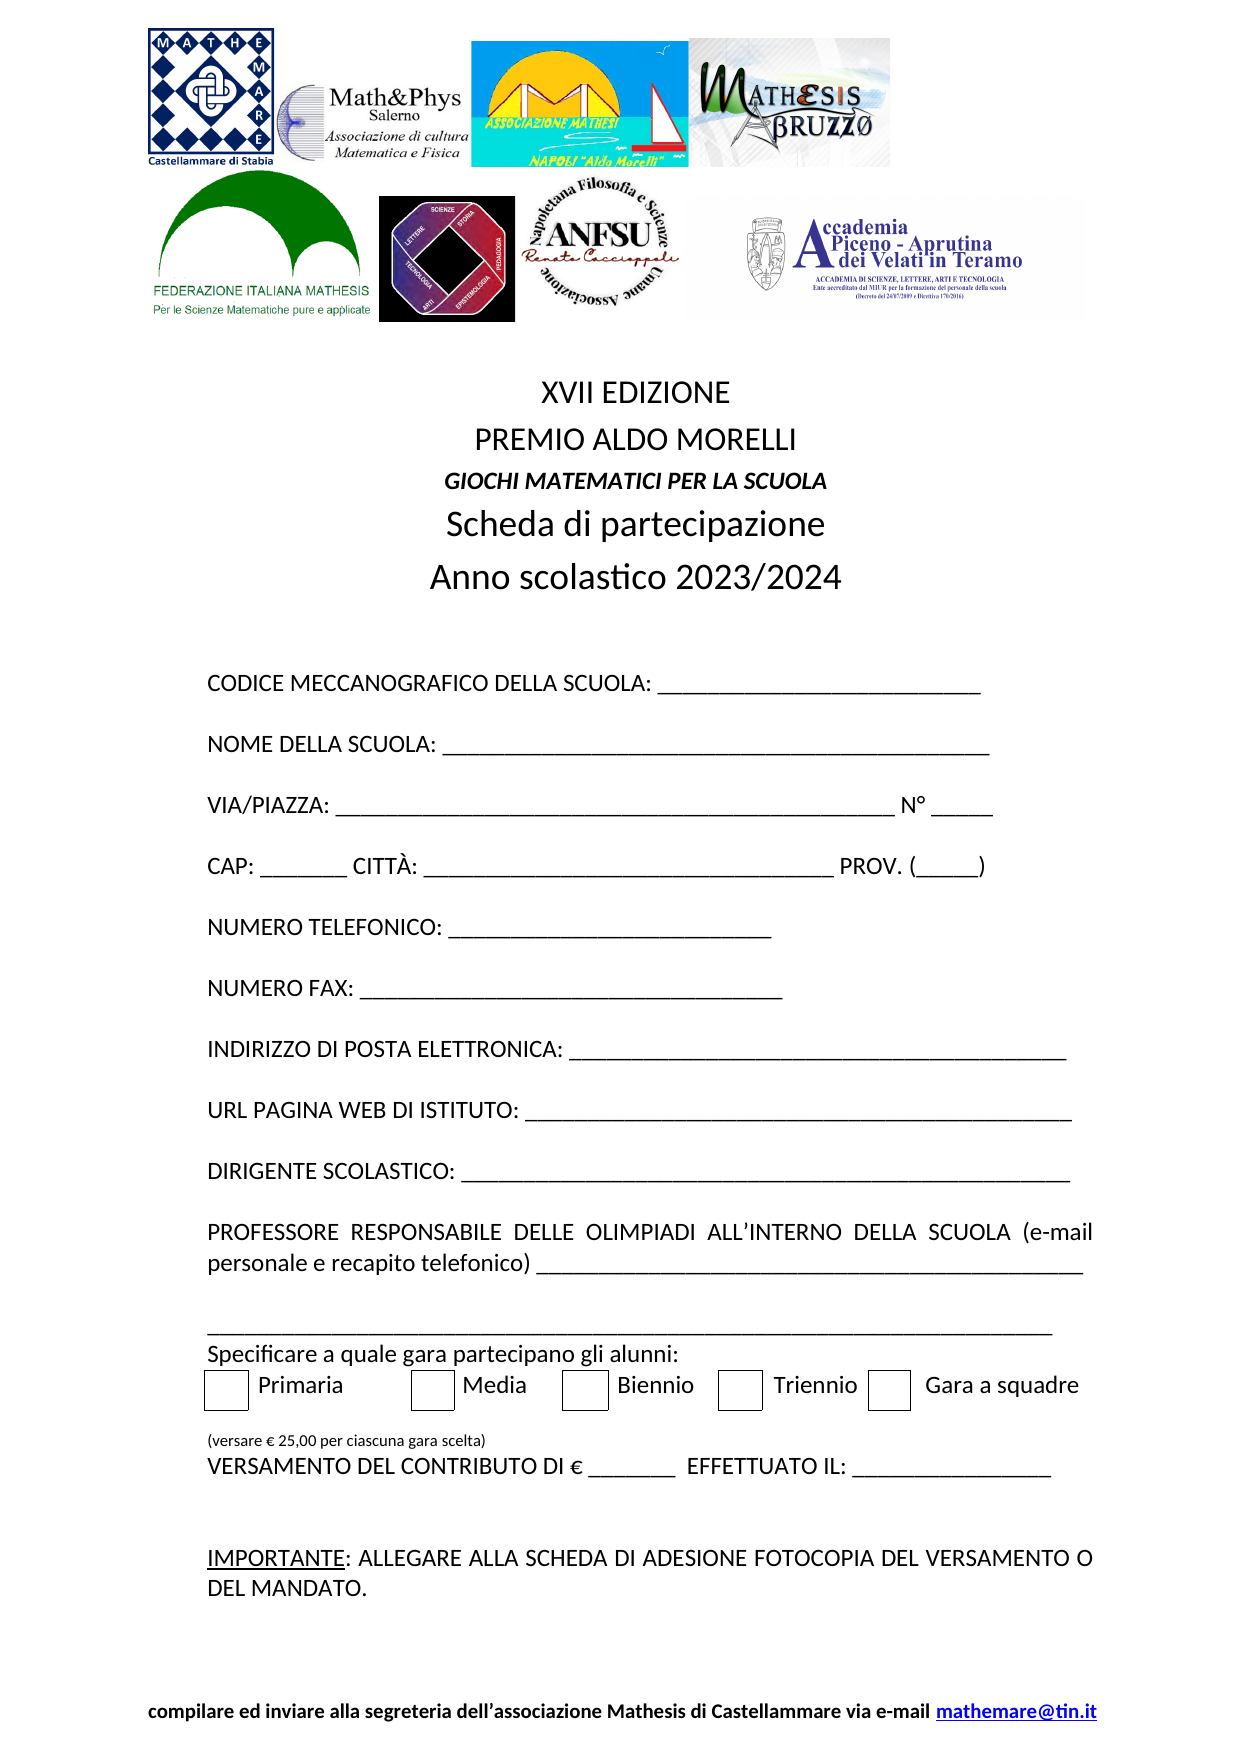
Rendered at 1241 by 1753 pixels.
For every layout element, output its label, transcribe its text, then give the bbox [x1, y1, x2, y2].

text XVII EDIZIONE [148, 371, 1123, 412]
text ____________________________________________________________________ [207, 1308, 1094, 1338]
text VIA/PIAZZA: _____________________________________________ N° _____ [207, 789, 1094, 820]
text NOME DELLA SCUOLA: ____________________________________________ [207, 728, 1094, 759]
text Primaria Media Biennio Triennio Gara a squadre [207, 1369, 1094, 1399]
text PREMIO ALDO MORELLI [148, 418, 1123, 459]
text CAP: _______ CITTÀ: _________________________________ PROV. (_____) [207, 850, 1094, 881]
text Scheda di partecipazione [148, 500, 1123, 546]
picture [147, 28, 1086, 322]
text NUMERO TELEFONICO: __________________________ [207, 911, 1094, 942]
text Specificare a quale gara partecipano gli alunni: [207, 1338, 1094, 1369]
text GIOCHI MATEMATICI PER LA SCUOLA [148, 465, 1123, 495]
text DIRIGENTE SCOLASTICO: _________________________________________________ [207, 1155, 1094, 1186]
text PROFESSORE RESPONSABILE DELLE OLIMPIADI ALL’INTERNO DELLA SCUOLA (e-mail personale e recapito telefonico) ____________________________________________ [207, 1216, 1094, 1277]
text NUMERO FAX: __________________________________ [207, 972, 1094, 1003]
text VERSAMENTO DEL CONTRIBUTO DI € _______ EFFETTUATO IL: ________________ [207, 1450, 1094, 1481]
text INDIRIZZO DI POSTA ELETTRONICA: ________________________________________ [207, 1033, 1094, 1064]
text CODICE MECCANOGRAFICO DELLA SCUOLA: __________________________ [207, 667, 1094, 698]
text Anno scolastico 2023/2024 [148, 553, 1123, 598]
text URL PAGINA WEB DI ISTITUTO: ____________________________________________ [207, 1094, 1094, 1125]
text (versare € 25,00 per ciascuna gara scelta) [207, 1430, 1094, 1450]
text IMPORTANTE: ALLEGARE ALLA SCHEDA DI ADESIONE FOTOCOPIA DEL VERSAMENTO O DEL MANDATO. [207, 1542, 1094, 1603]
